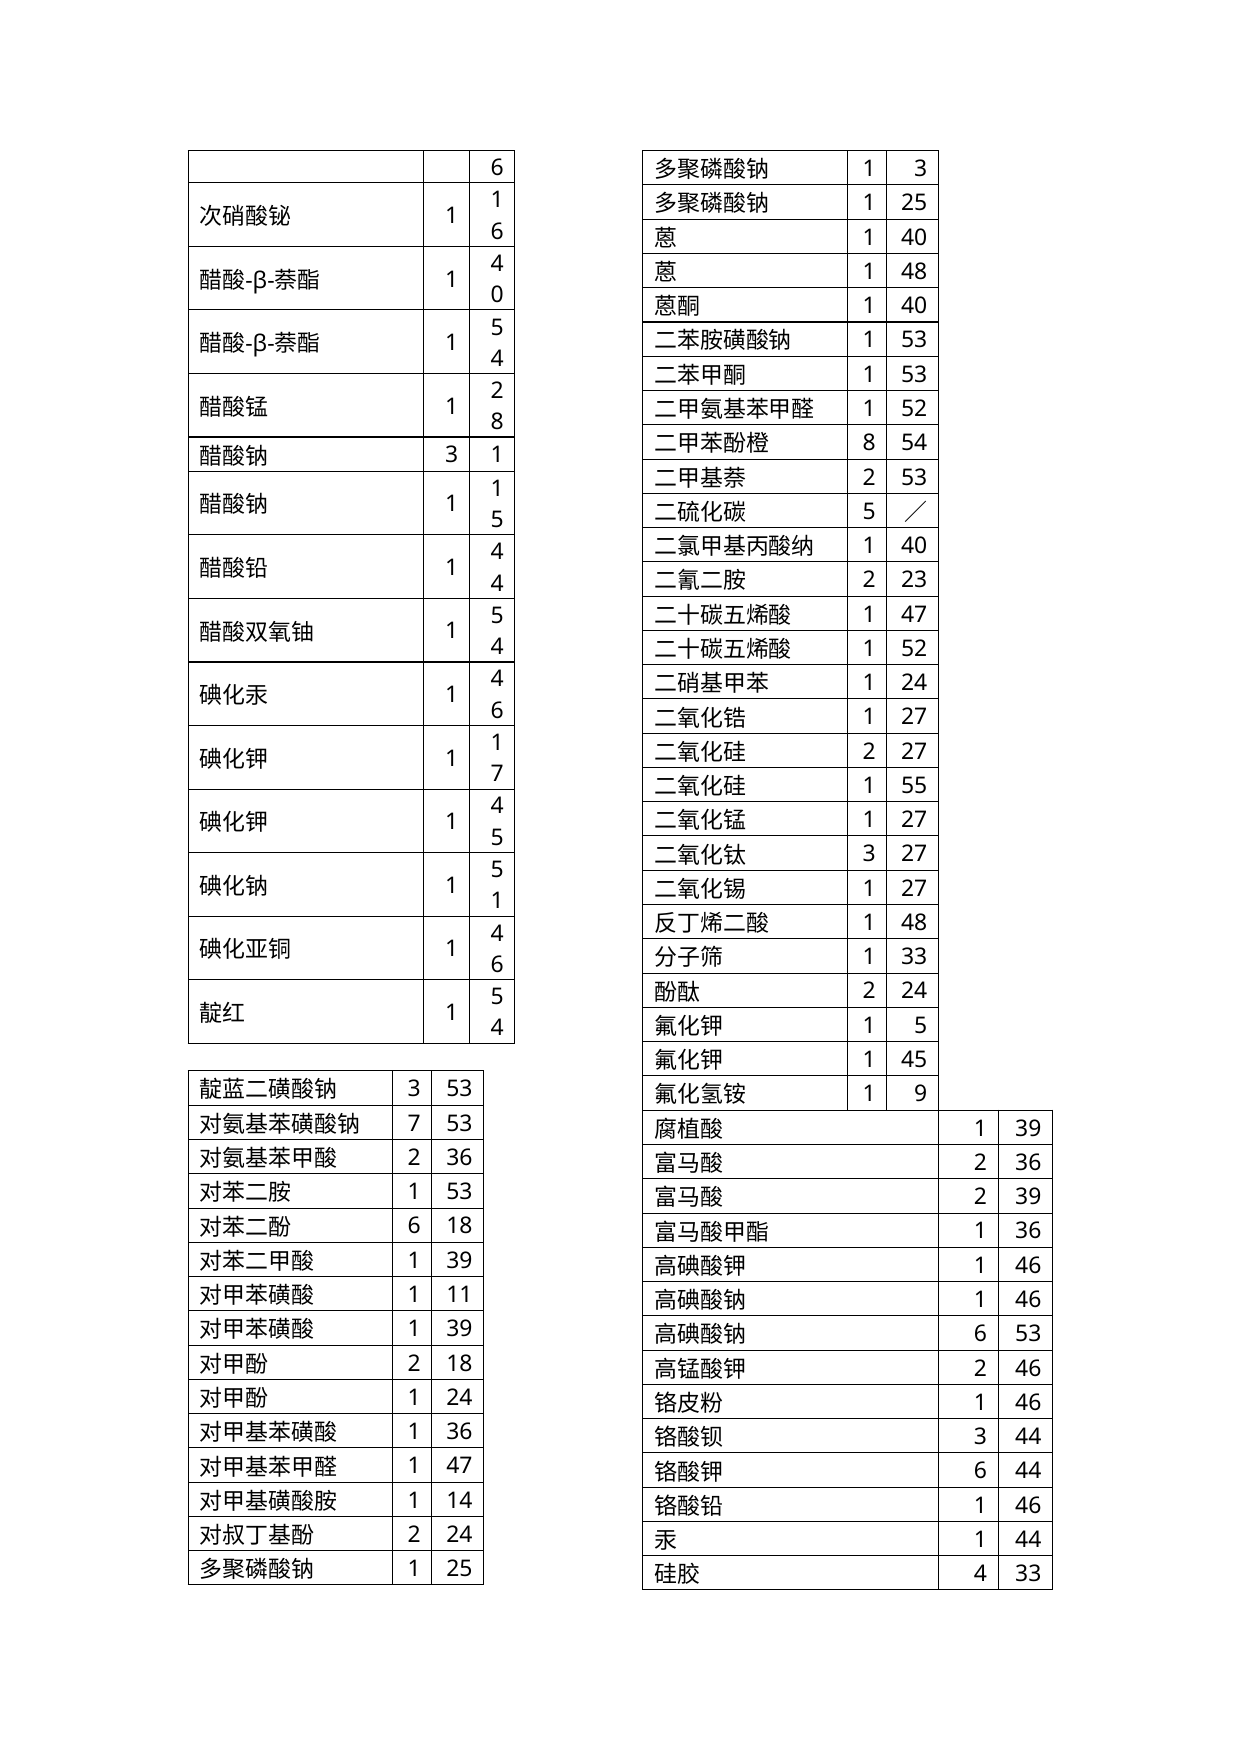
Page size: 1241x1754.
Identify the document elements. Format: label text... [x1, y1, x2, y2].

table_cell 二氧化锡 [643, 871, 847, 904]
table_cell 1 [848, 665, 886, 698]
table_cell 1 [848, 597, 886, 630]
table_cell 多聚磷酸钠 [189, 1551, 392, 1584]
table_cell 汞 [643, 1522, 938, 1555]
table_cell 53 [999, 1316, 1052, 1349]
table_cell 1 [939, 1214, 998, 1247]
table_cell 1 [848, 802, 886, 835]
table_cell 40 [887, 220, 938, 253]
table_cell 51 [470, 853, 514, 916]
table_cell 二苯甲酮 [643, 357, 847, 390]
table_cell 9 [887, 1076, 938, 1109]
table_cell 39 [432, 1311, 483, 1344]
table_cell 1 [848, 391, 886, 424]
table_cell 2 [848, 460, 886, 493]
table_cell 46 [999, 1488, 1052, 1521]
table_cell 1 [424, 151, 469, 182]
table_cell 富马酸甲酯 [643, 1214, 938, 1247]
table_cell 39 [432, 1243, 483, 1276]
table_cell 24 [432, 1517, 483, 1550]
table_cell 27 [887, 699, 938, 733]
table_cell 48 [887, 905, 938, 938]
table_cell 1 [393, 1483, 431, 1516]
table_cell 53 [432, 1106, 483, 1139]
table_cell 1 [848, 254, 886, 287]
table_cell 醋酸钠 [189, 472, 423, 534]
table_cell 3 [424, 438, 469, 471]
table_cell 醋酸-β-萘酯 [189, 310, 423, 373]
table_cell 氟化氢铵 [643, 1076, 847, 1109]
table_cell 46 [470, 663, 514, 725]
table_cell 18 [432, 1346, 483, 1379]
table_cell 1 [848, 528, 886, 561]
table_cell 2 [939, 1179, 998, 1212]
table_cell 1 [424, 535, 469, 598]
table_cell 27 [887, 734, 938, 767]
table_cell 39 [999, 1179, 1052, 1212]
table_cell 二甲苯酚橙 [643, 425, 847, 458]
table_cell 二氧化钛 [643, 836, 847, 870]
table_cell 1 [848, 768, 886, 801]
table_cell 25 [432, 1551, 483, 1584]
table_cell 44 [470, 535, 514, 598]
table_cell 1 [424, 663, 469, 725]
table_cell 46 [999, 1385, 1052, 1418]
table_cell 6 [393, 1209, 431, 1242]
table_cell 5 [887, 1008, 938, 1041]
table_cell 44 [999, 1453, 1052, 1487]
table_header 3 [393, 1071, 431, 1104]
table_cell 二氰二胺 [643, 562, 847, 596]
table_cell 腐植酸 [643, 1111, 938, 1144]
table_cell 高锰酸钾 [643, 1351, 938, 1384]
table_cell 多聚磷酸钠 [643, 151, 847, 184]
table_cell 酚酞 [643, 974, 847, 1007]
table_cell 1 [848, 699, 886, 733]
table_cell 铬酸钡 [643, 1419, 938, 1452]
table_cell 1 [424, 726, 469, 788]
table_cell 1 [848, 631, 886, 664]
table_cell 2 [393, 1346, 431, 1379]
table_cell 对甲基苯磺酸 [189, 1414, 392, 1447]
table_cell 高碘酸钠 [643, 1282, 938, 1315]
table_cell 碘化钾 [189, 790, 423, 852]
table_cell 反丁烯二酸 [643, 905, 847, 938]
table_cell 54 [470, 599, 514, 661]
table_cell 1 [393, 1380, 431, 1413]
table_cell 醋酸钠 [189, 438, 423, 471]
table_cell 硅胶 [643, 1556, 938, 1589]
table_cell 23 [887, 562, 938, 596]
table_cell 6 [939, 1316, 998, 1349]
table_cell 次硝酸铋 [189, 183, 423, 246]
table_cell 对苯二胺 [189, 1174, 392, 1207]
table_cell 36 [999, 1145, 1052, 1178]
table_cell 46 [999, 1282, 1052, 1315]
table_cell 二硝基甲苯 [643, 665, 847, 698]
table_cell 1 [939, 1385, 998, 1418]
table_cell 铬酸钾 [643, 1453, 938, 1487]
table_cell 醋酸铅 [189, 535, 423, 598]
table_cell 1 [393, 1174, 431, 1207]
table_cell 36 [432, 1414, 483, 1447]
table_cell 对苯二甲酸 [189, 1243, 392, 1276]
table_cell 56 [470, 151, 514, 182]
table_cell 碘化钠 [189, 853, 423, 916]
table_cell 46 [999, 1351, 1052, 1384]
table_cell 5 [848, 494, 886, 527]
table_cell 对氨基苯甲酸 [189, 1140, 392, 1173]
table_cell 蒽酮 [643, 288, 847, 321]
table_cell 46 [999, 1248, 1052, 1281]
table_cell 1 [393, 1551, 431, 1584]
table_cell 1 [424, 472, 469, 534]
table_cell 54 [887, 425, 938, 458]
table_cell 18 [432, 1209, 483, 1242]
table_cell 二氧化硅 [643, 734, 847, 767]
table_cell 24 [887, 665, 938, 698]
table_cell 醋酸-β-萘酯 [189, 247, 423, 309]
table_cell 蒽 [643, 254, 847, 287]
table_cell 28 [470, 374, 514, 436]
table_cell 1 [393, 1311, 431, 1344]
table_cell 1 [939, 1522, 998, 1555]
table_cell 40 [887, 528, 938, 561]
table_cell 靛红 [189, 980, 423, 1043]
table_cell 对叔丁基酚 [189, 1517, 392, 1550]
table_header 53 [432, 1071, 483, 1104]
table_cell 11 [432, 1277, 483, 1310]
table_cell 1 [939, 1248, 998, 1281]
table_cell 53 [887, 323, 938, 356]
table_cell 54 [470, 310, 514, 373]
table_cell 对甲基磺酸胺 [189, 1483, 392, 1516]
table_cell 24 [432, 1380, 483, 1413]
table_cell 44 [999, 1522, 1052, 1555]
table_cell 铬酸铅 [643, 1488, 938, 1521]
table_cell 1 [424, 599, 469, 661]
table_cell 二硫化碳 [643, 494, 847, 527]
table_cell 40 [470, 247, 514, 309]
table_cell 2 [939, 1351, 998, 1384]
table_cell 1 [848, 905, 886, 938]
table_cell 对甲苯磺酸 [189, 1277, 392, 1310]
table_cell 1 [848, 939, 886, 972]
table_cell 1 [424, 980, 469, 1043]
table_cell 36 [999, 1214, 1052, 1247]
table_cell 碘化亚铜 [189, 917, 423, 979]
table_cell 2 [393, 1140, 431, 1173]
table_cell 碘化钾 [189, 726, 423, 788]
table_cell ／ [887, 494, 938, 527]
table_cell 1 [424, 917, 469, 979]
table_cell 多聚磷酸钠 [643, 185, 847, 218]
table_cell 4 [939, 1556, 998, 1589]
table_cell 1 [424, 853, 469, 916]
table_cell 对甲苯磺酸 [189, 1311, 392, 1344]
table_cell 53 [432, 1174, 483, 1207]
table_cell 1 [424, 310, 469, 373]
table_cell 14 [432, 1483, 483, 1516]
table_cell 1 [848, 288, 886, 321]
table_cell 1 [848, 220, 886, 253]
table_cell 45 [470, 790, 514, 852]
table_cell 6 [939, 1453, 998, 1487]
table_cell 24 [887, 974, 938, 1007]
table_cell 氟化钾 [643, 1008, 847, 1041]
table_cell 对氨基苯磺酸钠 [189, 1106, 392, 1139]
table_cell 二十碳五烯酸 [643, 631, 847, 664]
table_cell 15 [470, 472, 514, 534]
table_cell 16 [470, 183, 514, 246]
table_cell 二甲基萘 [643, 460, 847, 493]
table_cell 1 [848, 1042, 886, 1075]
table_cell 二氯甲基丙酸纳 [643, 528, 847, 561]
table_cell 1 [470, 438, 514, 471]
table_cell 二氧化锆 [643, 699, 847, 733]
table_cell 54 [470, 980, 514, 1043]
table_cell 富马酸 [643, 1145, 938, 1178]
table_cell 55 [887, 768, 938, 801]
table_cell 1 [393, 1243, 431, 1276]
table_cell 33 [999, 1556, 1052, 1589]
table_cell 3 [939, 1419, 998, 1452]
table_cell 47 [432, 1448, 483, 1482]
table_cell 高碘酸钠 [643, 1316, 938, 1349]
table_cell 27 [887, 836, 938, 870]
table_cell 对苯二酚 [189, 1209, 392, 1242]
table_cell 1 [848, 323, 886, 356]
table_cell 二苯胺磺酸钠 [643, 323, 847, 356]
table_cell 1 [424, 183, 469, 246]
table_cell 1 [848, 185, 886, 218]
table_cell 53 [887, 460, 938, 493]
table_cell 醋酸双氧铀 [189, 599, 423, 661]
table_cell 1 [393, 1277, 431, 1310]
table_cell 36 [432, 1140, 483, 1173]
table_cell 富马酸 [643, 1179, 938, 1212]
table_cell 1 [848, 357, 886, 390]
table_cell 1 [393, 1414, 431, 1447]
table_cell 27 [887, 802, 938, 835]
table_cell 二十碳五烯酸 [643, 597, 847, 630]
table_cell 44 [999, 1419, 1052, 1452]
table_cell 碘化汞 [189, 663, 423, 725]
table_cell 醋酸锰 [189, 374, 423, 436]
table_cell 1 [424, 790, 469, 852]
table_cell 铬皮粉 [643, 1385, 938, 1418]
table_cell 1 [848, 1076, 886, 1109]
table_cell 1 [393, 1448, 431, 1482]
table_cell 7 [393, 1106, 431, 1139]
table_cell 52 [887, 631, 938, 664]
table_cell 二甲氨基苯甲醛 [643, 391, 847, 424]
table_cell 对甲酚 [189, 1380, 392, 1413]
table_cell 3 [887, 151, 938, 184]
table_cell 二氧化锰 [643, 802, 847, 835]
table_cell 二氧化硅 [643, 768, 847, 801]
table_cell 1 [848, 151, 886, 184]
table_cell 蒽 [643, 220, 847, 253]
table_cell 2 [939, 1145, 998, 1178]
table_cell 40 [887, 288, 938, 321]
table_cell 次氯酸钠溶液 [189, 151, 423, 182]
table_cell 27 [887, 871, 938, 904]
table_cell 1 [424, 247, 469, 309]
table_cell 对甲酚 [189, 1346, 392, 1379]
table_cell 1 [848, 871, 886, 904]
table_cell 52 [887, 391, 938, 424]
table_cell 39 [999, 1111, 1052, 1144]
table_cell 33 [887, 939, 938, 972]
table_cell 45 [887, 1042, 938, 1075]
table_cell 1 [939, 1282, 998, 1315]
table_cell 53 [887, 357, 938, 390]
table_cell 46 [470, 917, 514, 979]
table_cell 8 [848, 425, 886, 458]
table_cell 2 [848, 974, 886, 1007]
table_cell 2 [393, 1517, 431, 1550]
table_cell 1 [848, 1008, 886, 1041]
table_cell 分子筛 [643, 939, 847, 972]
table_cell 2 [848, 734, 886, 767]
table_cell 25 [887, 185, 938, 218]
table_header 靛蓝二磺酸钠 [189, 1071, 392, 1104]
table_cell 17 [470, 726, 514, 788]
table_cell 1 [939, 1488, 998, 1521]
table_cell 48 [887, 254, 938, 287]
table_cell 对甲基苯甲醛 [189, 1448, 392, 1482]
table_cell 1 [424, 374, 469, 436]
table_cell 2 [848, 562, 886, 596]
table_cell 1 [939, 1111, 998, 1144]
table_cell 高碘酸钾 [643, 1248, 938, 1281]
table_cell 氟化钾 [643, 1042, 847, 1075]
table_cell 3 [848, 836, 886, 870]
table_cell 47 [887, 597, 938, 630]
